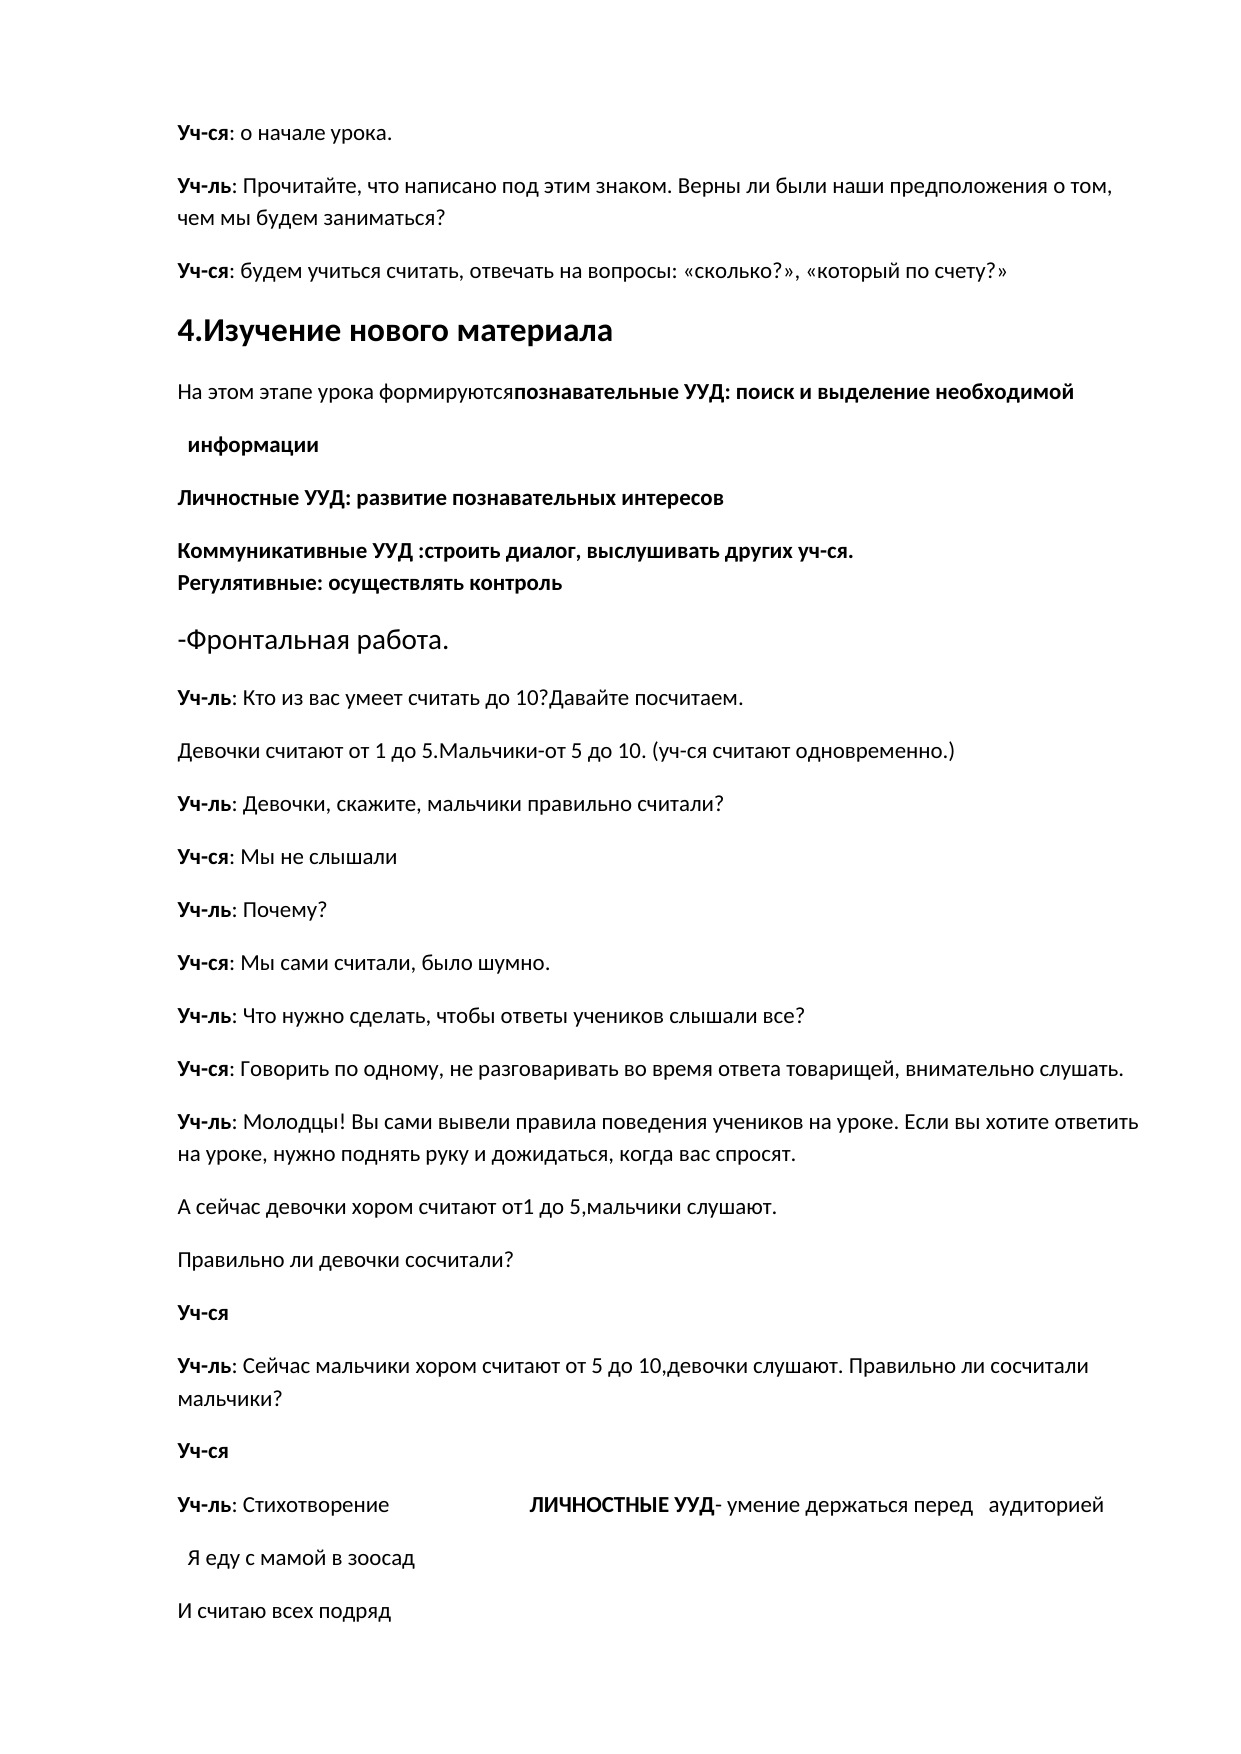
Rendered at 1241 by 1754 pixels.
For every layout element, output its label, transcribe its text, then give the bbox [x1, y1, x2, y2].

text Уч-ль: Почему? [177, 895, 1152, 923]
text Девочки считают от 1 до 5.Мальчики-от 5 до 10. (уч-ся считают одновременно.) [177, 736, 1152, 764]
text Личностные УУД: развитие познавательных интересов [177, 483, 1152, 511]
text -Фронтальная работа. [177, 621, 1152, 657]
text Уч-ль: Девочки, скажите, мальчики правильно считали? [177, 789, 1152, 817]
text Уч-ся: Говорить по одному, не разговаривать во время ответа товарищей, внимательно слушать. [177, 1054, 1152, 1082]
text Уч-ль: Стихотворение ЛИЧНОСТНЫЕ УУД- умение держаться перед аудиторией [177, 1490, 1152, 1518]
text информации [177, 430, 1152, 458]
text Уч-ль: Прочитайте, что написано под этим знаком. Верны ли были наши предположения о том, чем мы будем заниматься? [177, 171, 1152, 231]
text Уч-ся: Мы не слышали [177, 842, 1152, 870]
text Уч-ль: Что нужно сделать, чтобы ответы учеников слышали все? [177, 1001, 1152, 1029]
text И считаю всех подряд [177, 1596, 1152, 1624]
text Уч-ся [177, 1437, 1152, 1465]
text Правильно ли девочки сосчитали? [177, 1245, 1152, 1273]
text Уч-ся [177, 1298, 1152, 1326]
text 4.Изучение нового материала [177, 309, 1152, 350]
text Уч-ся: о начале урока. [177, 118, 1152, 146]
text Уч-ся: Мы сами считали, было шумно. [177, 948, 1152, 976]
text Уч-ль: Кто из вас умеет считать до 10?Давайте посчитаем. [177, 683, 1152, 711]
text Коммуникативные УУД :строить диалог, выслушивать других уч-ся. Регулятивные: осуществлять контроль [177, 536, 1152, 596]
text Я еду с мамой в зоосад [177, 1543, 1152, 1571]
text Уч-ль: Сейчас мальчики хором считают от 5 до 10,девочки слушают. Правильно ли сосчитали мальчики? [177, 1351, 1152, 1412]
text Уч-ся: будем учиться считать, отвечать на вопросы: «сколько?», «который по счету?» [177, 256, 1152, 284]
text А сейчас девочки хором считают от1 до 5,мальчики слушают. [177, 1192, 1152, 1220]
text На этом этапе урока формируютсяпознавательные УУД: поиск и выделение необходимой [177, 377, 1152, 405]
text Уч-ль: Молодцы! Вы сами вывели правила поведения учеников на уроке. Если вы хотите ответить на уроке, нужно поднять руку и дожидаться, когда вас спросят. [177, 1107, 1152, 1167]
